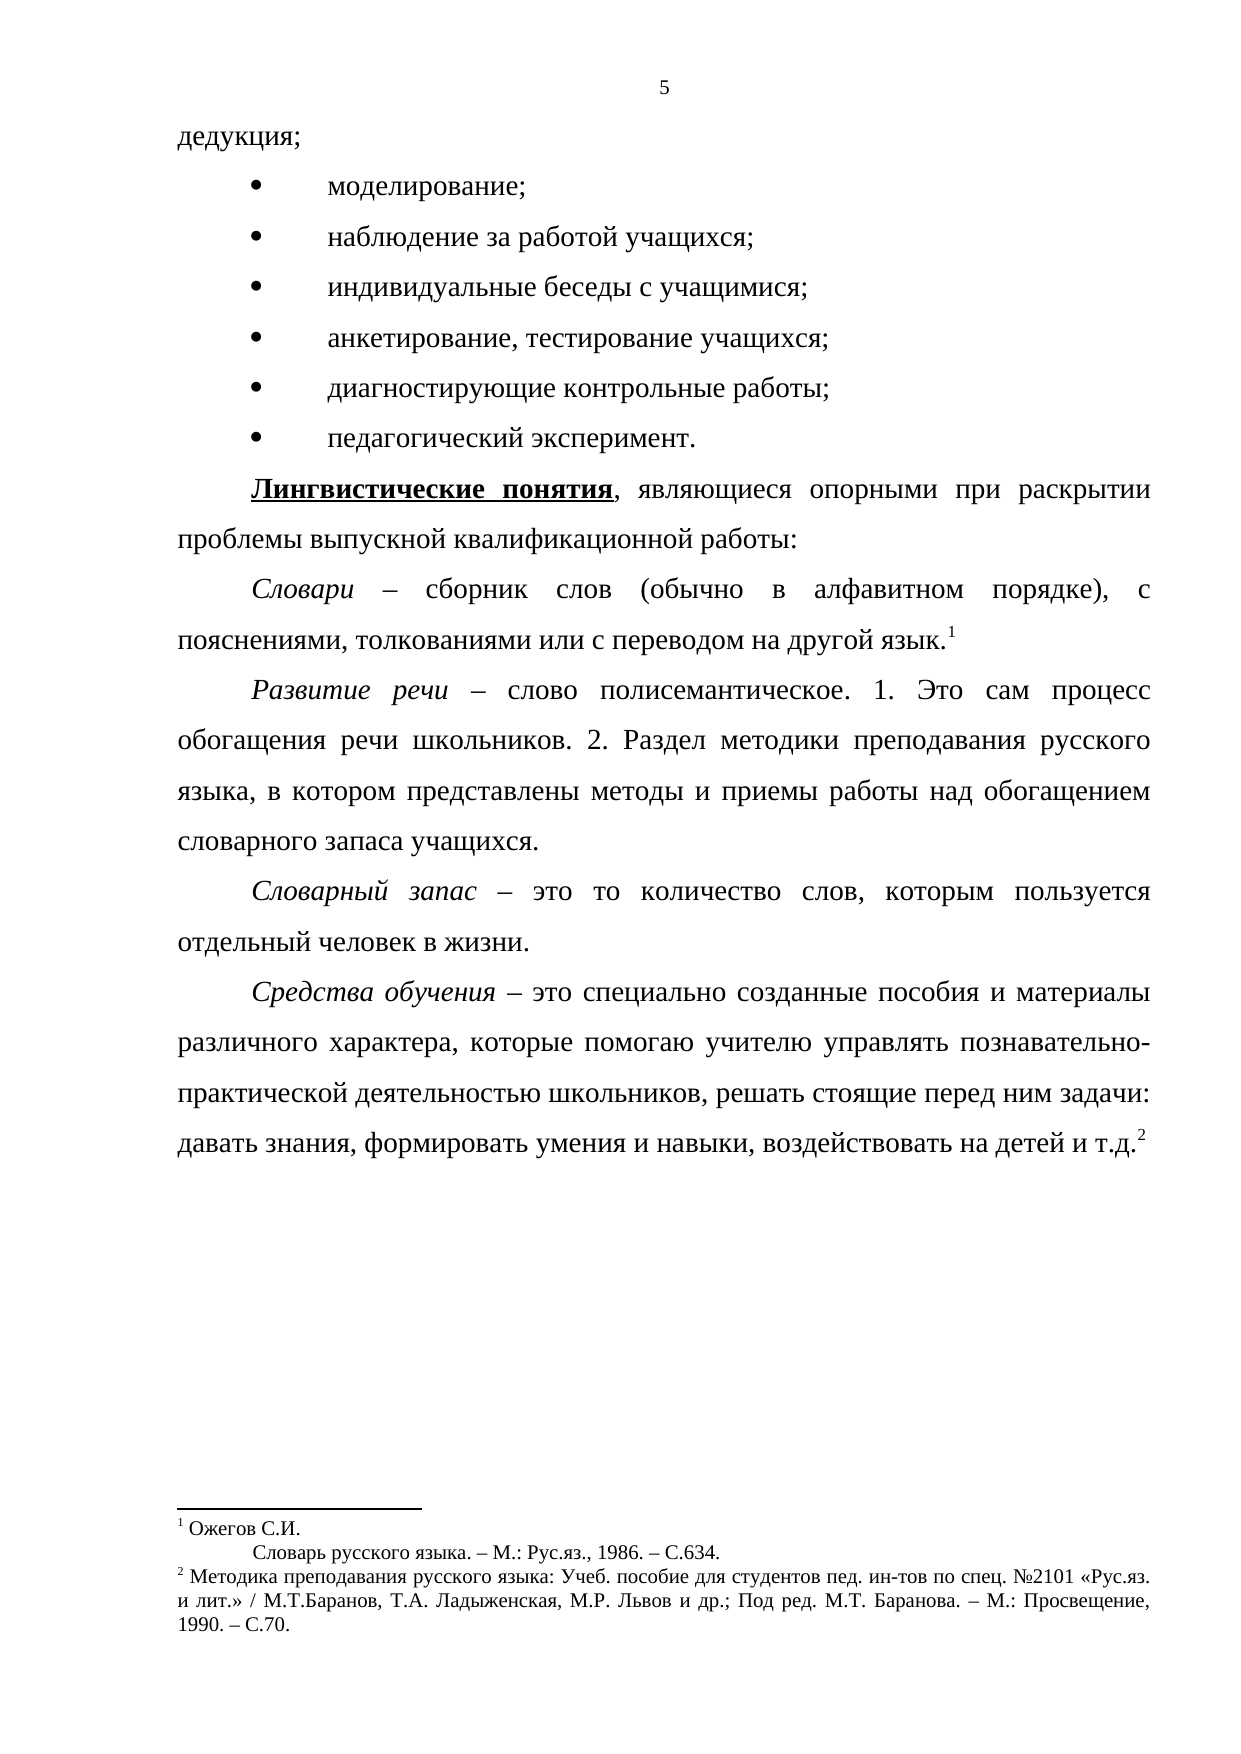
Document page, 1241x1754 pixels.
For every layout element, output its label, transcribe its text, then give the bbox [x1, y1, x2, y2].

list диагностирующие контрольные работы; [177, 370, 1085, 404]
text Развитие речи – слово полисемантическое. 1. Это сам процесс обогащения речи школьников. 2. Раздел методики преподавания русского языка, в котором представлены методы и приемы работы над обогащением словарного запаса учащихся. [177, 672, 1151, 857]
list анкетирование, тестирование учащихся; [177, 320, 1085, 353]
list моделирование; [177, 168, 1085, 202]
text Словари – сборник слов (обычно в алфавитном порядке), с пояснениями, толкованиями или с переводом на другой язык. [177, 572, 1151, 655]
list наблюдение за работой учащихся; [177, 219, 1085, 252]
text Лингвистические понятия, являющиеся опорными при раскрытии проблемы выпускной квалификационной работы: [177, 471, 1151, 555]
text Средства обучения – это специально созданные пособия и материалы различного характера, которые помогаю учителю управлять познавательно-практической деятельностью школьников, решать стоящие перед ним задачи: давать знания, формировать умения и навыки, воздействовать на детей и т.д. [177, 974, 1151, 1158]
text Словарный запас – это то количество слов, которым пользуется отдельный человек в жизни. [177, 873, 1151, 957]
list педагогический эксперимент. [177, 421, 1085, 454]
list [177, 118, 1085, 152]
list индивидуальные беседы с учащимися; [177, 269, 1085, 303]
